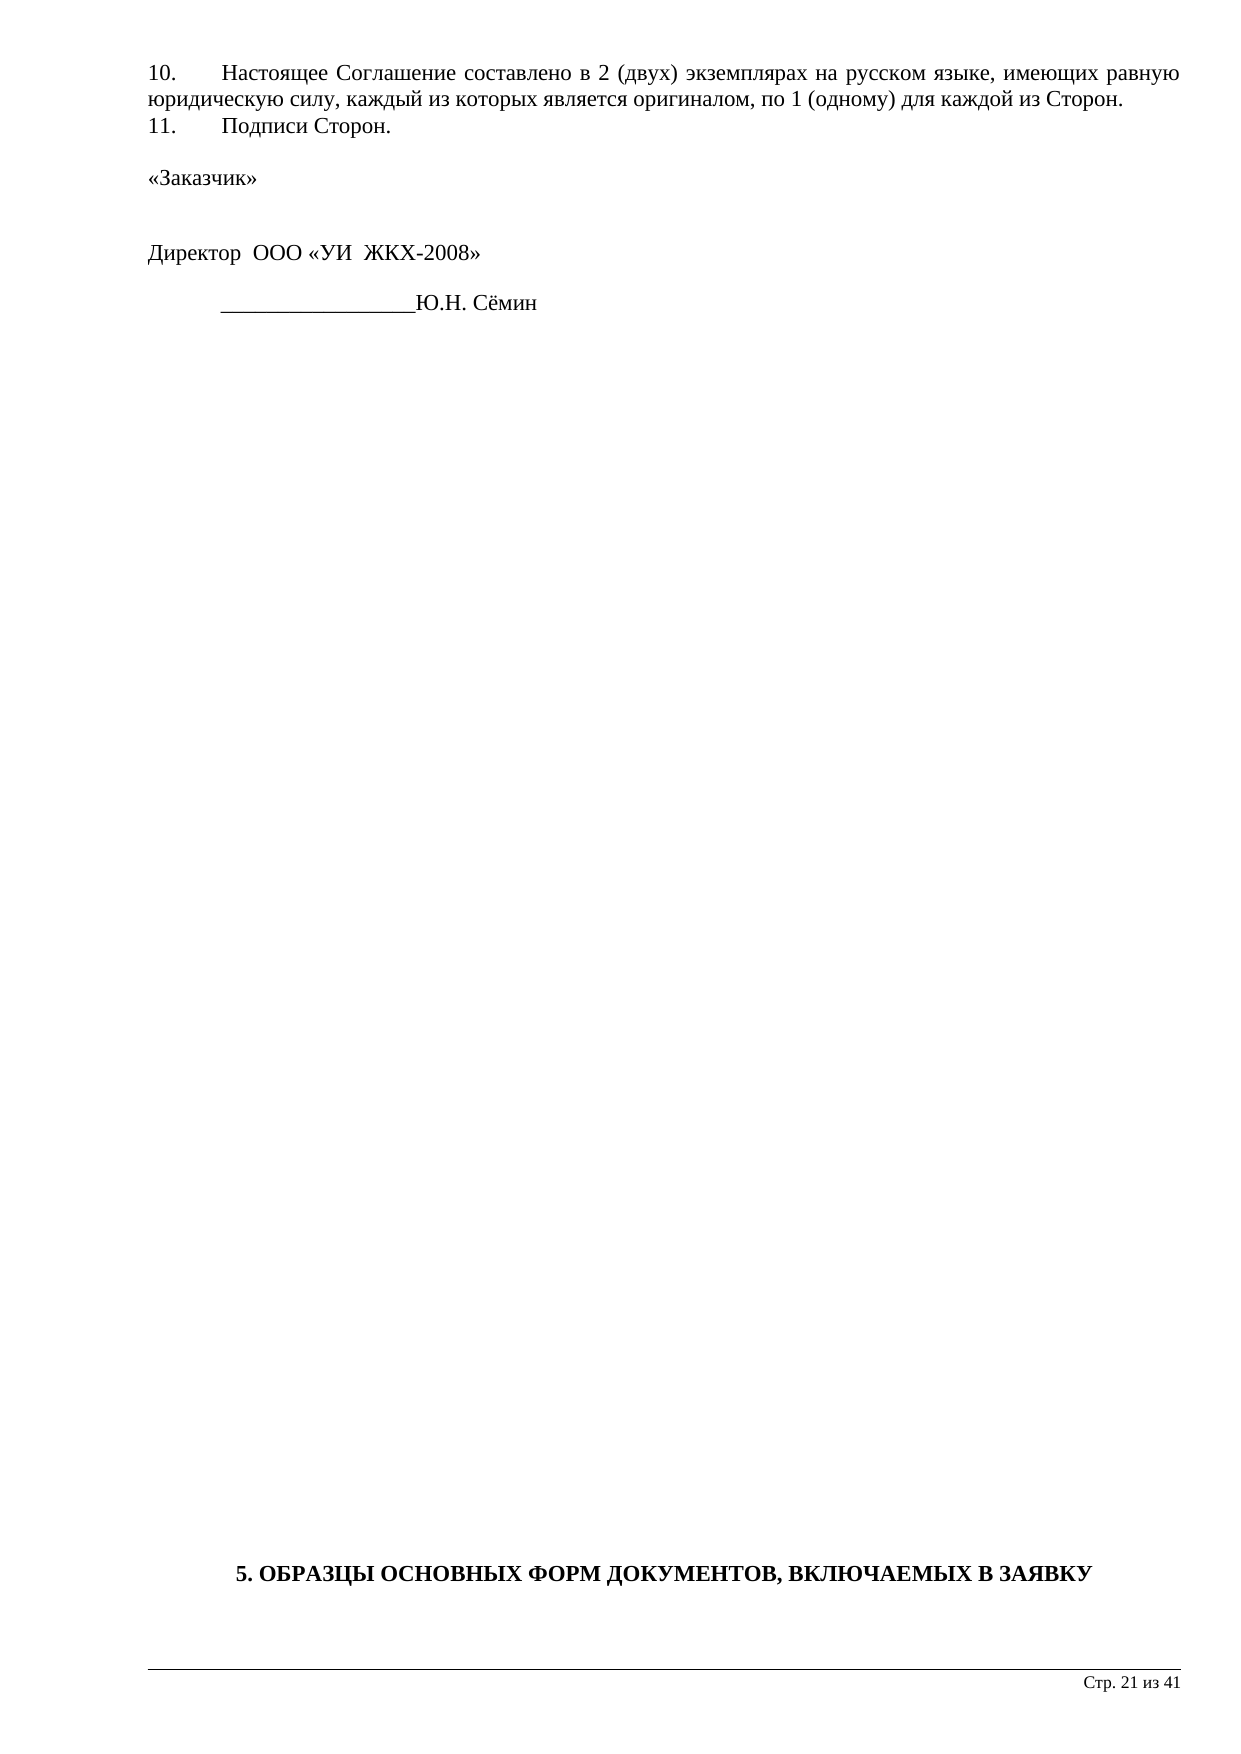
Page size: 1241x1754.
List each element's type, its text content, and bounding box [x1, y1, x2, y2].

text 11. Подписи Сторон. [148, 112, 1181, 138]
text 5. ОБРАЗЦЫ ОСНОВНЫХ ФОРМ ДОКУМЕНТОВ, ВКЛЮЧАЕМЫХ В ЗАЯВКУ [148, 1560, 1181, 1587]
text 10. Настоящее Соглашение составлено в 2 (двух) экземплярах на русском языке, имеющих равную юридическую силу, каждый из которых является оригиналом, по 1 (одному) для каждой из Сторон. [148, 59, 1181, 112]
table_header «Заказчик» Директор ООО «УИ ЖКХ-2008» _________________Ю.Н. Сёмин [136, 165, 637, 343]
